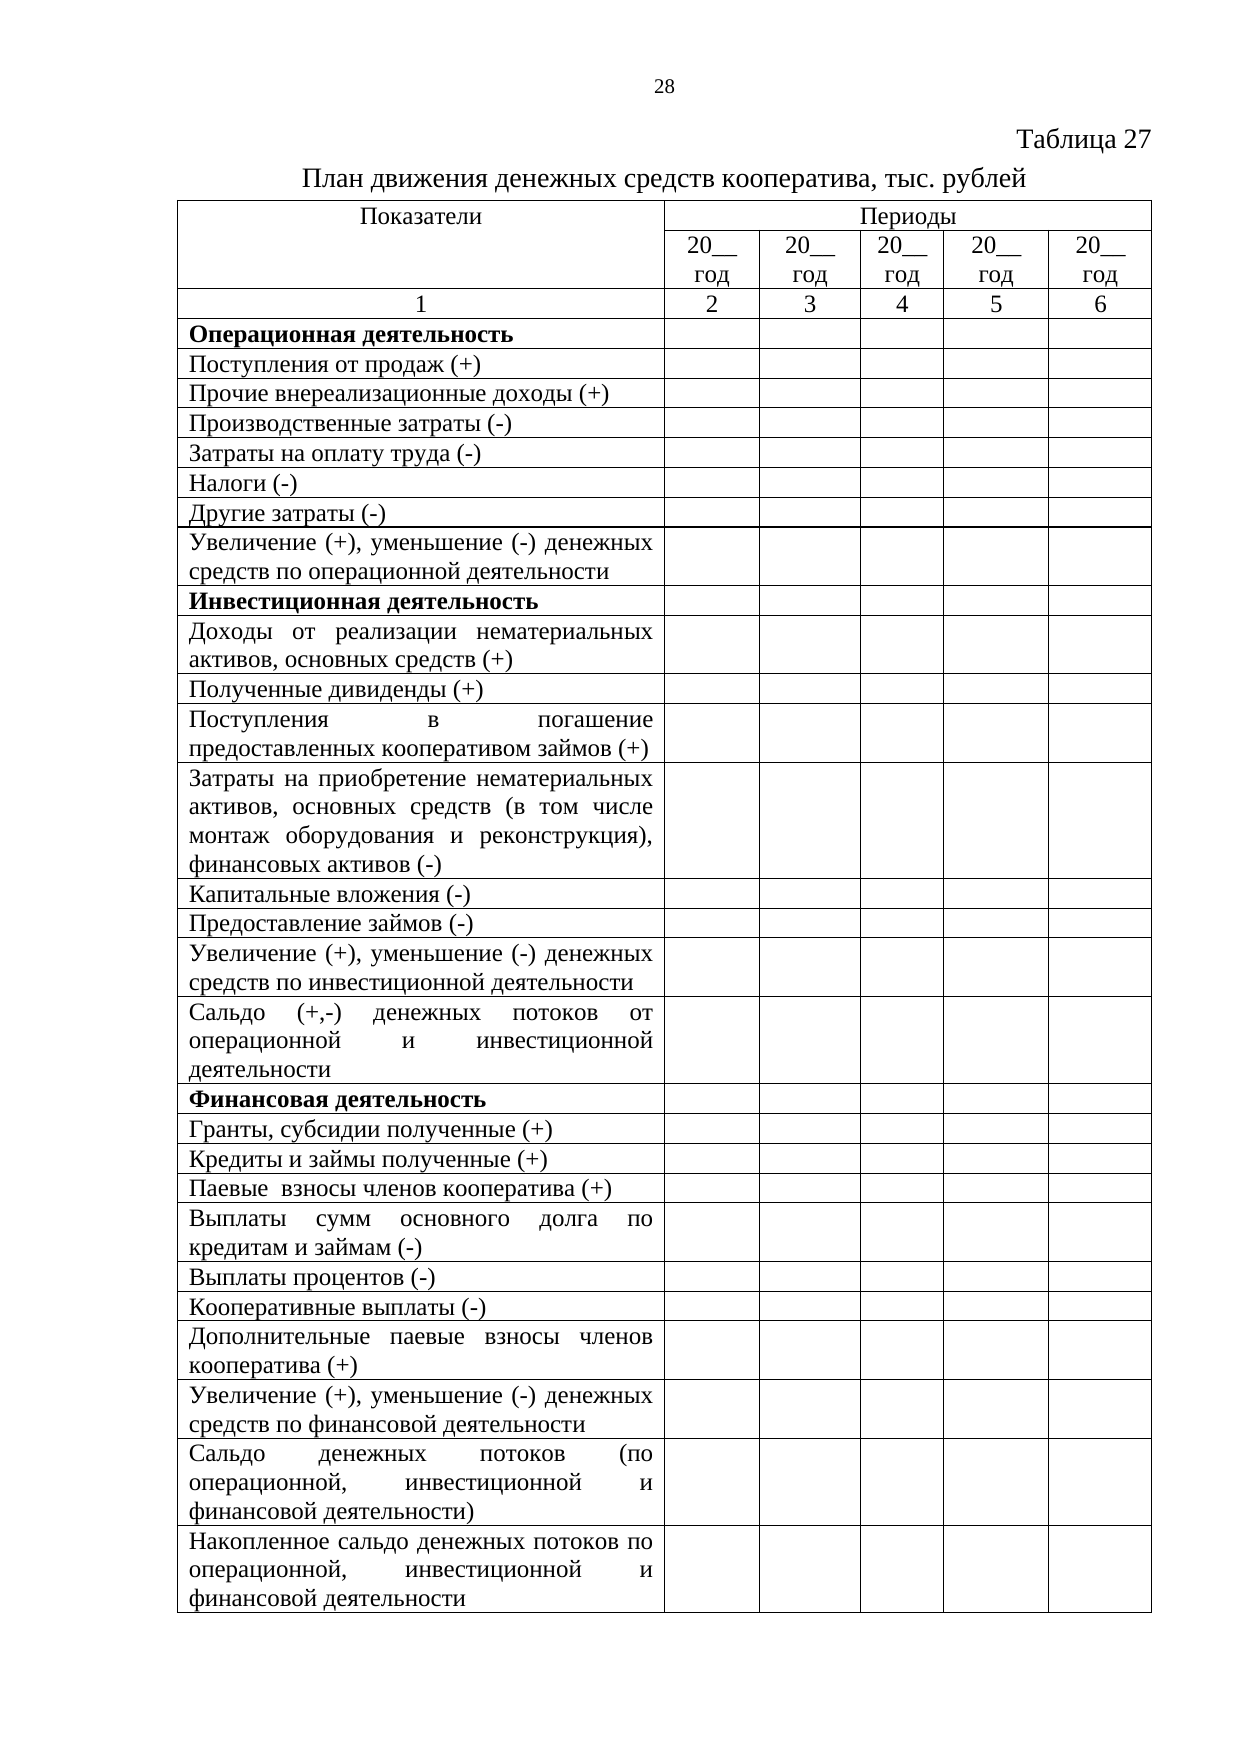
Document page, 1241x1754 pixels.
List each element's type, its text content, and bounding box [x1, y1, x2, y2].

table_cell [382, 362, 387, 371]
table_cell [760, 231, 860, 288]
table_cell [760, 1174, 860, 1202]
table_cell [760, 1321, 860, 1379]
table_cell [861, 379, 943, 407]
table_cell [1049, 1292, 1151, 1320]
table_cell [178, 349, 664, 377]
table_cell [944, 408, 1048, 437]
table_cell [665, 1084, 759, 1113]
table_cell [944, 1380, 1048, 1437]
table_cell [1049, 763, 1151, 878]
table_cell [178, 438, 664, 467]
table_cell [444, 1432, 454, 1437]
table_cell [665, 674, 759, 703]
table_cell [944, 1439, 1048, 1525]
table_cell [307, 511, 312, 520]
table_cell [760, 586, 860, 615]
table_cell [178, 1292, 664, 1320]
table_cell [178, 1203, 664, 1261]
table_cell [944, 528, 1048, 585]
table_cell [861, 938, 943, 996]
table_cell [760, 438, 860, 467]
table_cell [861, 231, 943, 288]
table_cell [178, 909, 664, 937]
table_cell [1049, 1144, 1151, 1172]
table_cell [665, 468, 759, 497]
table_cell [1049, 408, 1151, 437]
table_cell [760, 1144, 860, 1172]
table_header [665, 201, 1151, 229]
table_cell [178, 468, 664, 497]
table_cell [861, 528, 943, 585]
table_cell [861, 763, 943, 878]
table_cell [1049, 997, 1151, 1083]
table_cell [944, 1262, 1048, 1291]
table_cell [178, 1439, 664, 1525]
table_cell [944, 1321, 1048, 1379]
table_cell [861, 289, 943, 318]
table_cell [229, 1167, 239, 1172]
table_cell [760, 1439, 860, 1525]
text Таблица 27 [177, 122, 1152, 154]
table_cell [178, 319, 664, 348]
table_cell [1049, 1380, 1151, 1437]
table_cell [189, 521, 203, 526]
text План движения денежных средств кооператива, тыс. рублей [177, 161, 1152, 193]
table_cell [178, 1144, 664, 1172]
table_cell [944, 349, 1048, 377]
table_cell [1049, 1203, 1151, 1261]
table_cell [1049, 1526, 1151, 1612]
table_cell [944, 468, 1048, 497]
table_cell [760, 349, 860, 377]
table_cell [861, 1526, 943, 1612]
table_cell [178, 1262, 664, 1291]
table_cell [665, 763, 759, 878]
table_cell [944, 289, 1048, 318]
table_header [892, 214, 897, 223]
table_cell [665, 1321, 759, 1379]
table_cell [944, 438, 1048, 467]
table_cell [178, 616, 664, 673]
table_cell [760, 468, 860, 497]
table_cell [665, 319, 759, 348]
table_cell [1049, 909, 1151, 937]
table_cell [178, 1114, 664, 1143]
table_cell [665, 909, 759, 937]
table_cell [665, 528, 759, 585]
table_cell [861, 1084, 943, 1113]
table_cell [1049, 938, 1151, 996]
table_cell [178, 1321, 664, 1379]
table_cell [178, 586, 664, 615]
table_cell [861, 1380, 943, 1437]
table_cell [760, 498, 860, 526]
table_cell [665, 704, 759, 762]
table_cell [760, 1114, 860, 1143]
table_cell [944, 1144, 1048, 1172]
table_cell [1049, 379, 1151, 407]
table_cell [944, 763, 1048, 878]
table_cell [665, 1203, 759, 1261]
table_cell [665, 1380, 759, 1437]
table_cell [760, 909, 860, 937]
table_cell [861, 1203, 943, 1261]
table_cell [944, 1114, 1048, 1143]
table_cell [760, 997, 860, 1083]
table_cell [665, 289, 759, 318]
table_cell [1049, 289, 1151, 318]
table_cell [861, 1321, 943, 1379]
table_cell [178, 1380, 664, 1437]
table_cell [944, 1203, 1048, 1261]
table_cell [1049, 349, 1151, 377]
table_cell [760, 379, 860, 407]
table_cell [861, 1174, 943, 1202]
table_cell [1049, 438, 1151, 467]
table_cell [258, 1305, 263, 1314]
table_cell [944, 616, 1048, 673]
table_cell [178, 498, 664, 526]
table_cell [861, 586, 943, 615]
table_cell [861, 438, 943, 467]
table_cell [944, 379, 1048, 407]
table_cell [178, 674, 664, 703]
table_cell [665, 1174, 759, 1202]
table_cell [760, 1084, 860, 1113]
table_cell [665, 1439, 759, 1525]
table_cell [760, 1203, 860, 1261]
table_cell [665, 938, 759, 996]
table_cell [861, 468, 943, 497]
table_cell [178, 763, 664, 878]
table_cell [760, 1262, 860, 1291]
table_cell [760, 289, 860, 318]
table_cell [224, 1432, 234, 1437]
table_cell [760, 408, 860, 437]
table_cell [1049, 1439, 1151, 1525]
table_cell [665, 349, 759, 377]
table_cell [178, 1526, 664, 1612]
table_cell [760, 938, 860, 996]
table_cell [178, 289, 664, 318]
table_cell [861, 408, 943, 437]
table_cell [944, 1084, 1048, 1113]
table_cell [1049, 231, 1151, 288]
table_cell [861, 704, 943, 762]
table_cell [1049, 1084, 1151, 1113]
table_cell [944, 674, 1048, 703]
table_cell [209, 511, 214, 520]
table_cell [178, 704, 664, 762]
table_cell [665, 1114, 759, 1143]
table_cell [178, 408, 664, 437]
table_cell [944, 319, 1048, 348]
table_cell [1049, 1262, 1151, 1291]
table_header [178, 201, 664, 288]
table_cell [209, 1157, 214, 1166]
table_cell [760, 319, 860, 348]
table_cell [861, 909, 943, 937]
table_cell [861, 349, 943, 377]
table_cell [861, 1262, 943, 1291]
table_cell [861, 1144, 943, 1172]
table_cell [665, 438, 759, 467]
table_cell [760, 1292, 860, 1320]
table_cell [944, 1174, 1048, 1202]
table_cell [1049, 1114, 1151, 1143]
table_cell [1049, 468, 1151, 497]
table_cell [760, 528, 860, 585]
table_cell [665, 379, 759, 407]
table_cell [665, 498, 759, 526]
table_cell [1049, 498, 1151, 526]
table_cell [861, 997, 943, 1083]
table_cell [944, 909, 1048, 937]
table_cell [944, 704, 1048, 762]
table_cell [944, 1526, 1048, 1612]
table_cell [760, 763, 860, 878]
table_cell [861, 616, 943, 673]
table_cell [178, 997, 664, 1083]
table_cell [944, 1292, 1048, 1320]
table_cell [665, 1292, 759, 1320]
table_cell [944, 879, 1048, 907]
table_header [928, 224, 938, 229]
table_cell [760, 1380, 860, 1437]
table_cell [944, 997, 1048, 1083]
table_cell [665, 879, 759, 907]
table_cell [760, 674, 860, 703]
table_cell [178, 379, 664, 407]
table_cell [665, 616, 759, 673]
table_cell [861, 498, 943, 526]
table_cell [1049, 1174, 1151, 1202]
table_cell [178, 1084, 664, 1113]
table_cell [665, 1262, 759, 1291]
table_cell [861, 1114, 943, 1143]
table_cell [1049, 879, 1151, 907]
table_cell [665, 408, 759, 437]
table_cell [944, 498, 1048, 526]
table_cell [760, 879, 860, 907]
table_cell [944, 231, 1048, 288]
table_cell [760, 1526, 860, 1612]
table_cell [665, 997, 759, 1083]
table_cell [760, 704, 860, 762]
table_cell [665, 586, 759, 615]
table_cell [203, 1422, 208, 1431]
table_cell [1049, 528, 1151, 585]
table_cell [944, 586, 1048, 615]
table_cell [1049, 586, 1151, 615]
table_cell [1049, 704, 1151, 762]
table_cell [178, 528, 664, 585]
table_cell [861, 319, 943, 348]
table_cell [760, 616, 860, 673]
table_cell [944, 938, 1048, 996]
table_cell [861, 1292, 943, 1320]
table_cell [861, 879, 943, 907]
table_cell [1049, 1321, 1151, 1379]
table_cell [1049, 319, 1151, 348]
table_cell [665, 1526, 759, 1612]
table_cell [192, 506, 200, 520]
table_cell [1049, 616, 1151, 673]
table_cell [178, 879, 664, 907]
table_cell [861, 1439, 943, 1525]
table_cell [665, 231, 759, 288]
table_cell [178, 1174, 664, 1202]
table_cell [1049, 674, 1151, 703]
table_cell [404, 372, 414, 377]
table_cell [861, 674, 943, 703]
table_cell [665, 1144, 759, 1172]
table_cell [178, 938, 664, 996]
